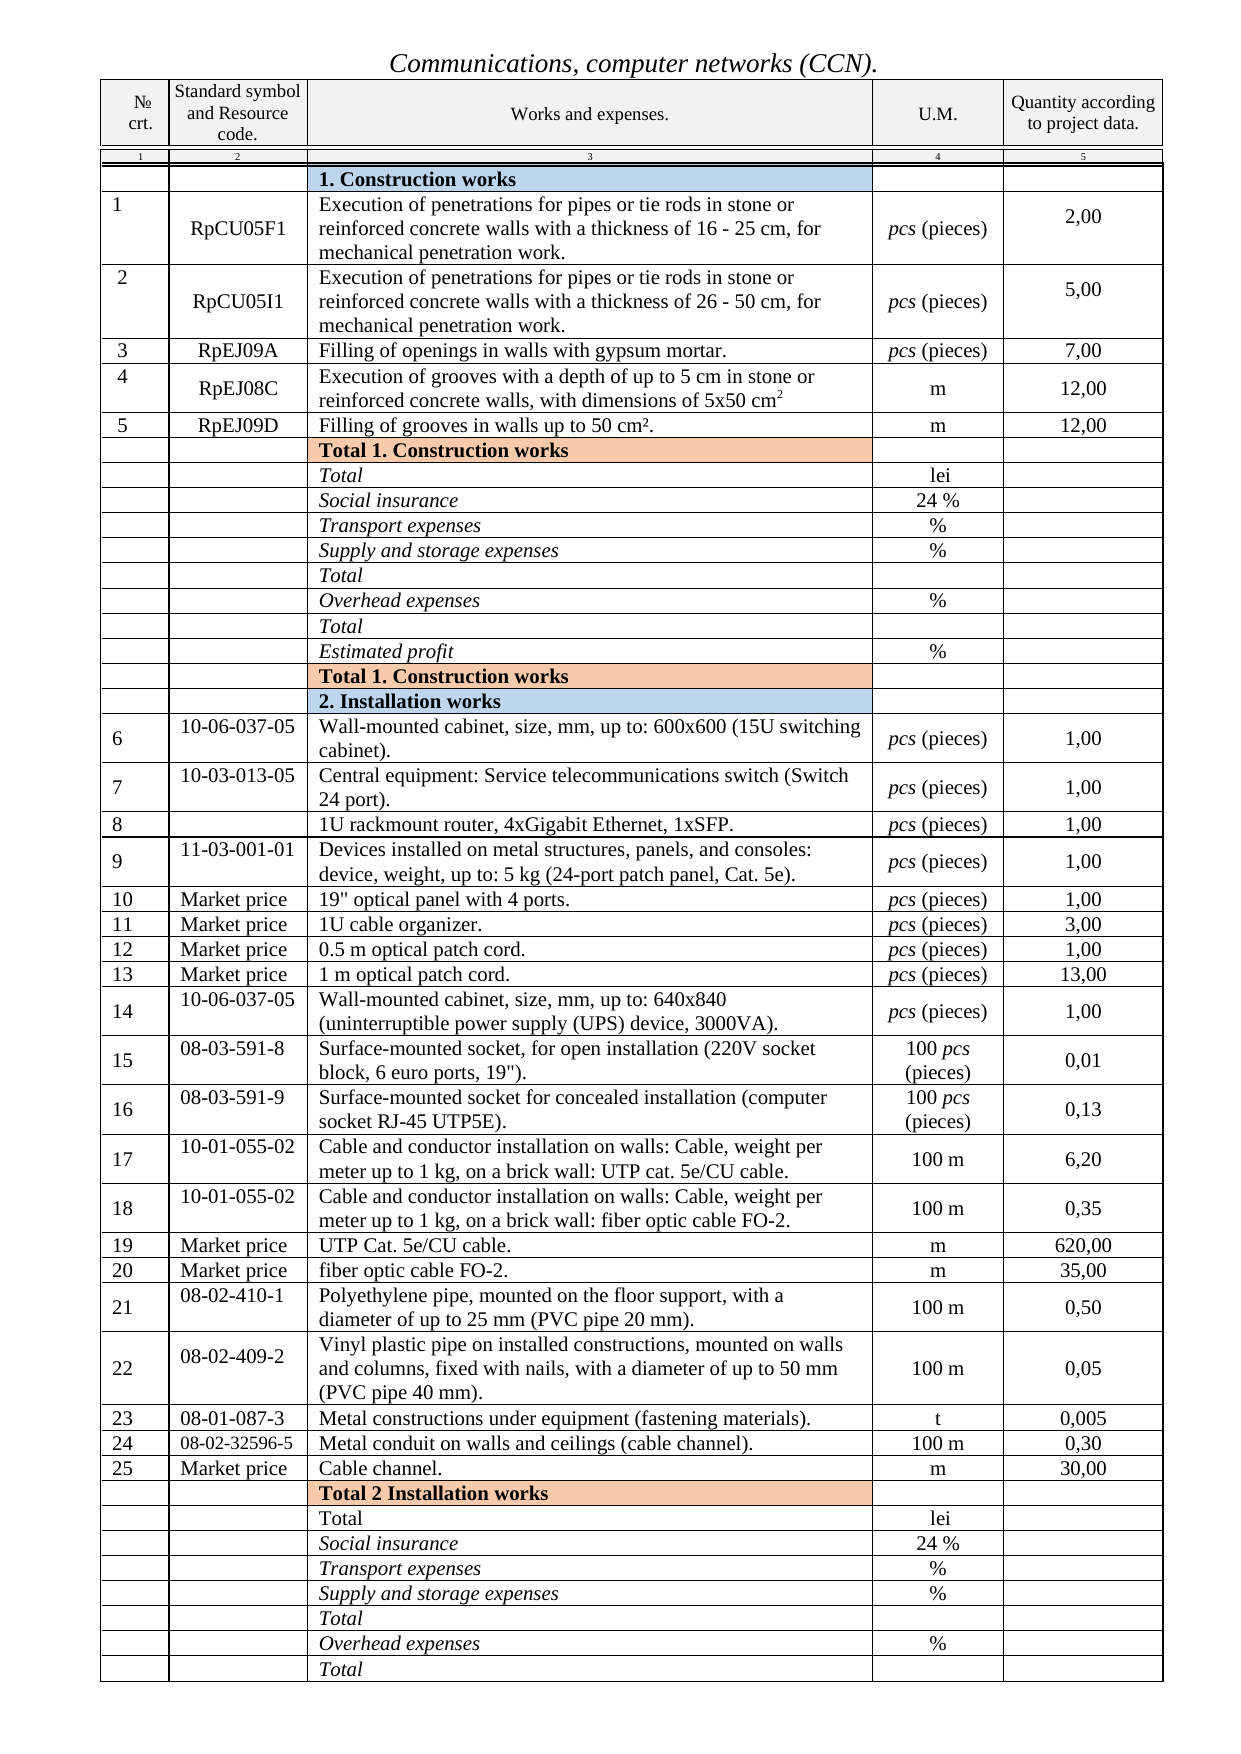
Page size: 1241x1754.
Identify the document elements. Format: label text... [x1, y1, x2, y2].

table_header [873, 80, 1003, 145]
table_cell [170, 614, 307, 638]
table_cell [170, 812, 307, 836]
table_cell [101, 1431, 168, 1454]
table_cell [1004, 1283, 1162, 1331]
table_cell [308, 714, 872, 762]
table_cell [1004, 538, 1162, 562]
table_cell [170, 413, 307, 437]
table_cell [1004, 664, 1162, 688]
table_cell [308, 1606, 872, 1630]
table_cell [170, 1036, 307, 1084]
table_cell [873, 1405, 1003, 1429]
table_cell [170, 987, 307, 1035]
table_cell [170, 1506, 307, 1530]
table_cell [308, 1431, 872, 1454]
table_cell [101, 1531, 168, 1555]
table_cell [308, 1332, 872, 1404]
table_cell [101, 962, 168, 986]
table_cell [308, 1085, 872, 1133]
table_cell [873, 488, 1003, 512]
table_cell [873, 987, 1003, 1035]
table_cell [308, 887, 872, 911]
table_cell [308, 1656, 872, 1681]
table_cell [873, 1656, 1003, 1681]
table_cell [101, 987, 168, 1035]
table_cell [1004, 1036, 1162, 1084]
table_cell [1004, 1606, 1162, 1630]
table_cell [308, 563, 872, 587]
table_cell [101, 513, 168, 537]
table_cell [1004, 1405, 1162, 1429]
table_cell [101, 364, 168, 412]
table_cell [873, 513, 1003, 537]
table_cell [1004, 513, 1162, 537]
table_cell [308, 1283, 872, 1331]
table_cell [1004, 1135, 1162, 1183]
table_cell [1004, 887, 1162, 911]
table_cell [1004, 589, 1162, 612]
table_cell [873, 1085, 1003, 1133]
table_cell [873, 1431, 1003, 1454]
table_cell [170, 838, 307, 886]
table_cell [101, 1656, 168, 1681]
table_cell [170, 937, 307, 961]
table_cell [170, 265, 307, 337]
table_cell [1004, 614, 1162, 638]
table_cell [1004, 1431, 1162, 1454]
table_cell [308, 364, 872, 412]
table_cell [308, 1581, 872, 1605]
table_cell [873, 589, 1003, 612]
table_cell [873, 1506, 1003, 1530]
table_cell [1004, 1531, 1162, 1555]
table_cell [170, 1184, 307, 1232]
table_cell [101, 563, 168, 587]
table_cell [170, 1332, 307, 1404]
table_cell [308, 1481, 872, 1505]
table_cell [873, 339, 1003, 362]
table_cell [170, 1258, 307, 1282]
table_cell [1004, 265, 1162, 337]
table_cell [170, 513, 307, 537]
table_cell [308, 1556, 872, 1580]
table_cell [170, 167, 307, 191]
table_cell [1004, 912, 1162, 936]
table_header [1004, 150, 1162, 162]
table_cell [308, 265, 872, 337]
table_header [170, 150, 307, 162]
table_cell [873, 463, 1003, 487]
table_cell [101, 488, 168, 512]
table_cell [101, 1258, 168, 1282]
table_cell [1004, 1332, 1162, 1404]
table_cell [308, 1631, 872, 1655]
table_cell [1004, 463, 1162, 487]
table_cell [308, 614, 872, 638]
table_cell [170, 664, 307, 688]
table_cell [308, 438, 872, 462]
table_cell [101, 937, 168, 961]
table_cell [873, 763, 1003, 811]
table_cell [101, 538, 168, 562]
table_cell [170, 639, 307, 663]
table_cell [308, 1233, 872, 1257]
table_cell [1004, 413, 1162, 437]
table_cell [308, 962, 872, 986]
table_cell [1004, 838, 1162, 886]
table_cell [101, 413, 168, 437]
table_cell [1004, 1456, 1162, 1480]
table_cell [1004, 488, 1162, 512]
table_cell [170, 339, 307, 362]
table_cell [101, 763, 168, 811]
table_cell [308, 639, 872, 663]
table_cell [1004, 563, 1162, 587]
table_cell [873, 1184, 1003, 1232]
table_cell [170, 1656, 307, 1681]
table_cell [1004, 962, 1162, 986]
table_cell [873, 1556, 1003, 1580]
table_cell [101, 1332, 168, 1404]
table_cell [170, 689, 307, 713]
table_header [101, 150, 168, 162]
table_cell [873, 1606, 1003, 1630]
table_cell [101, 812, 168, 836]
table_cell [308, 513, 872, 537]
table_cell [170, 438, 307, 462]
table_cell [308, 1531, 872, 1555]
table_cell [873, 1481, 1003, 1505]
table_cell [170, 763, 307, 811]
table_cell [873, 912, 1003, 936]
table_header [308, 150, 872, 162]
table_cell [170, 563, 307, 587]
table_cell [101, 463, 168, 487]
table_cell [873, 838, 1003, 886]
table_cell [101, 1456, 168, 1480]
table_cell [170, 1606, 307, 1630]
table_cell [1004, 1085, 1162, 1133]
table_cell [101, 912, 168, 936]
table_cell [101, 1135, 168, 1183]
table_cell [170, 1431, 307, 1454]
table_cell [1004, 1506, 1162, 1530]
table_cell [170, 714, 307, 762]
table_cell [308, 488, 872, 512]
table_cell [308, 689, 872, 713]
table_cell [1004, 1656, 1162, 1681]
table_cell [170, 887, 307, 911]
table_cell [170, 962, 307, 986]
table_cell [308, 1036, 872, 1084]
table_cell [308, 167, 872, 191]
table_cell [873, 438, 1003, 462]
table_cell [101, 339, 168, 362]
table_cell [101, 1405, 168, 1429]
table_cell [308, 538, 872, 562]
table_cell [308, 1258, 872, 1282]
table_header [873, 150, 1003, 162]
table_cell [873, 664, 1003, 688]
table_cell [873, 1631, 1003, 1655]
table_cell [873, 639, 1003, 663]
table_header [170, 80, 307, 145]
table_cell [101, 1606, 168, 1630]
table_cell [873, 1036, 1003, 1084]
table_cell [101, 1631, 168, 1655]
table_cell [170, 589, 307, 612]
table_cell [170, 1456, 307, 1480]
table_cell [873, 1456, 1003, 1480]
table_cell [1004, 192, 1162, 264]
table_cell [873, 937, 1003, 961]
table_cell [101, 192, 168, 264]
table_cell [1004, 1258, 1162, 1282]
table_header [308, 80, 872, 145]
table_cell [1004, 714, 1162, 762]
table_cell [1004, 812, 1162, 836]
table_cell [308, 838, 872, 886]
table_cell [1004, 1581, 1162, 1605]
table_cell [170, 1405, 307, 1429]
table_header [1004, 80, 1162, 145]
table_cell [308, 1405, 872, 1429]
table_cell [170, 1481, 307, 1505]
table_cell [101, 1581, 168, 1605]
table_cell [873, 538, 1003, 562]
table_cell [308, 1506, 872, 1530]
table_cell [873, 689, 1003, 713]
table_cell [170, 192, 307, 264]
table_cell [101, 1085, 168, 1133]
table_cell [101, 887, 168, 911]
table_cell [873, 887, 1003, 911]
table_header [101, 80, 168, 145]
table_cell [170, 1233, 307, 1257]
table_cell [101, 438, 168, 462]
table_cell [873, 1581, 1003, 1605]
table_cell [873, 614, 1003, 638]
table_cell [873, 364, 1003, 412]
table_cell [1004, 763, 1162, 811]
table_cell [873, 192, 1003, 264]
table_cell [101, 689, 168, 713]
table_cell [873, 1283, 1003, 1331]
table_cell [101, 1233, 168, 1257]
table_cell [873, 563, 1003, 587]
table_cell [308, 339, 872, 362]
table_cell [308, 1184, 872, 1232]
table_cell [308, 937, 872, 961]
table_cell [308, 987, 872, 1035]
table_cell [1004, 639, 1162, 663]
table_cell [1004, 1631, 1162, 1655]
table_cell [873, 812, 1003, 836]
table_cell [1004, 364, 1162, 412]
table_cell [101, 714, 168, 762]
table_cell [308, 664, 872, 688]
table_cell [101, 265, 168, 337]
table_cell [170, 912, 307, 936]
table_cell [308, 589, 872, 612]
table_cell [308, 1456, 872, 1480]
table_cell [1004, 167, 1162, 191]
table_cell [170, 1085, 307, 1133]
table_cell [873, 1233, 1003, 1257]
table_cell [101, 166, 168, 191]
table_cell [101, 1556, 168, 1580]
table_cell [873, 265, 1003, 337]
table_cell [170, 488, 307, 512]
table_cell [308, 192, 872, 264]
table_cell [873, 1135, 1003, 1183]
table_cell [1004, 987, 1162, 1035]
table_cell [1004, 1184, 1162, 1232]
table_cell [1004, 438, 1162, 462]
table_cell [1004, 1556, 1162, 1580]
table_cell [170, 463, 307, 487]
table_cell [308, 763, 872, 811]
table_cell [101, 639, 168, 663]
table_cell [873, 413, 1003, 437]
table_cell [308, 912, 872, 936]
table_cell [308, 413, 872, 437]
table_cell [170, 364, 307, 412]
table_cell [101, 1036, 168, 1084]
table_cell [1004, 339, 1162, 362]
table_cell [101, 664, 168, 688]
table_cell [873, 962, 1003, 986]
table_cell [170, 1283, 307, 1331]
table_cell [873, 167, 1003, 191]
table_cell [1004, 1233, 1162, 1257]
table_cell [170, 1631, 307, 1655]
text Communications, computer networks (CCN). [148, 47, 1122, 78]
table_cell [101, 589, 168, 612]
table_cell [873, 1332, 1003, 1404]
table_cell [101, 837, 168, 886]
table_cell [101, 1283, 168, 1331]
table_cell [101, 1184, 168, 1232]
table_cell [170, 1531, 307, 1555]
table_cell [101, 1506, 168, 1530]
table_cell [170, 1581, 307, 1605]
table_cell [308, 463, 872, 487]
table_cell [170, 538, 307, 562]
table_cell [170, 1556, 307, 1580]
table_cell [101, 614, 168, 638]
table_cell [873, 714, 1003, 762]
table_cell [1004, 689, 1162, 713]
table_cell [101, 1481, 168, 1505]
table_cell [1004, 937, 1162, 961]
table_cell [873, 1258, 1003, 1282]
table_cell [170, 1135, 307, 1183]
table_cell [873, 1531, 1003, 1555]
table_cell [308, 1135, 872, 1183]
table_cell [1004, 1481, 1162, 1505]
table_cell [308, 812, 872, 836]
